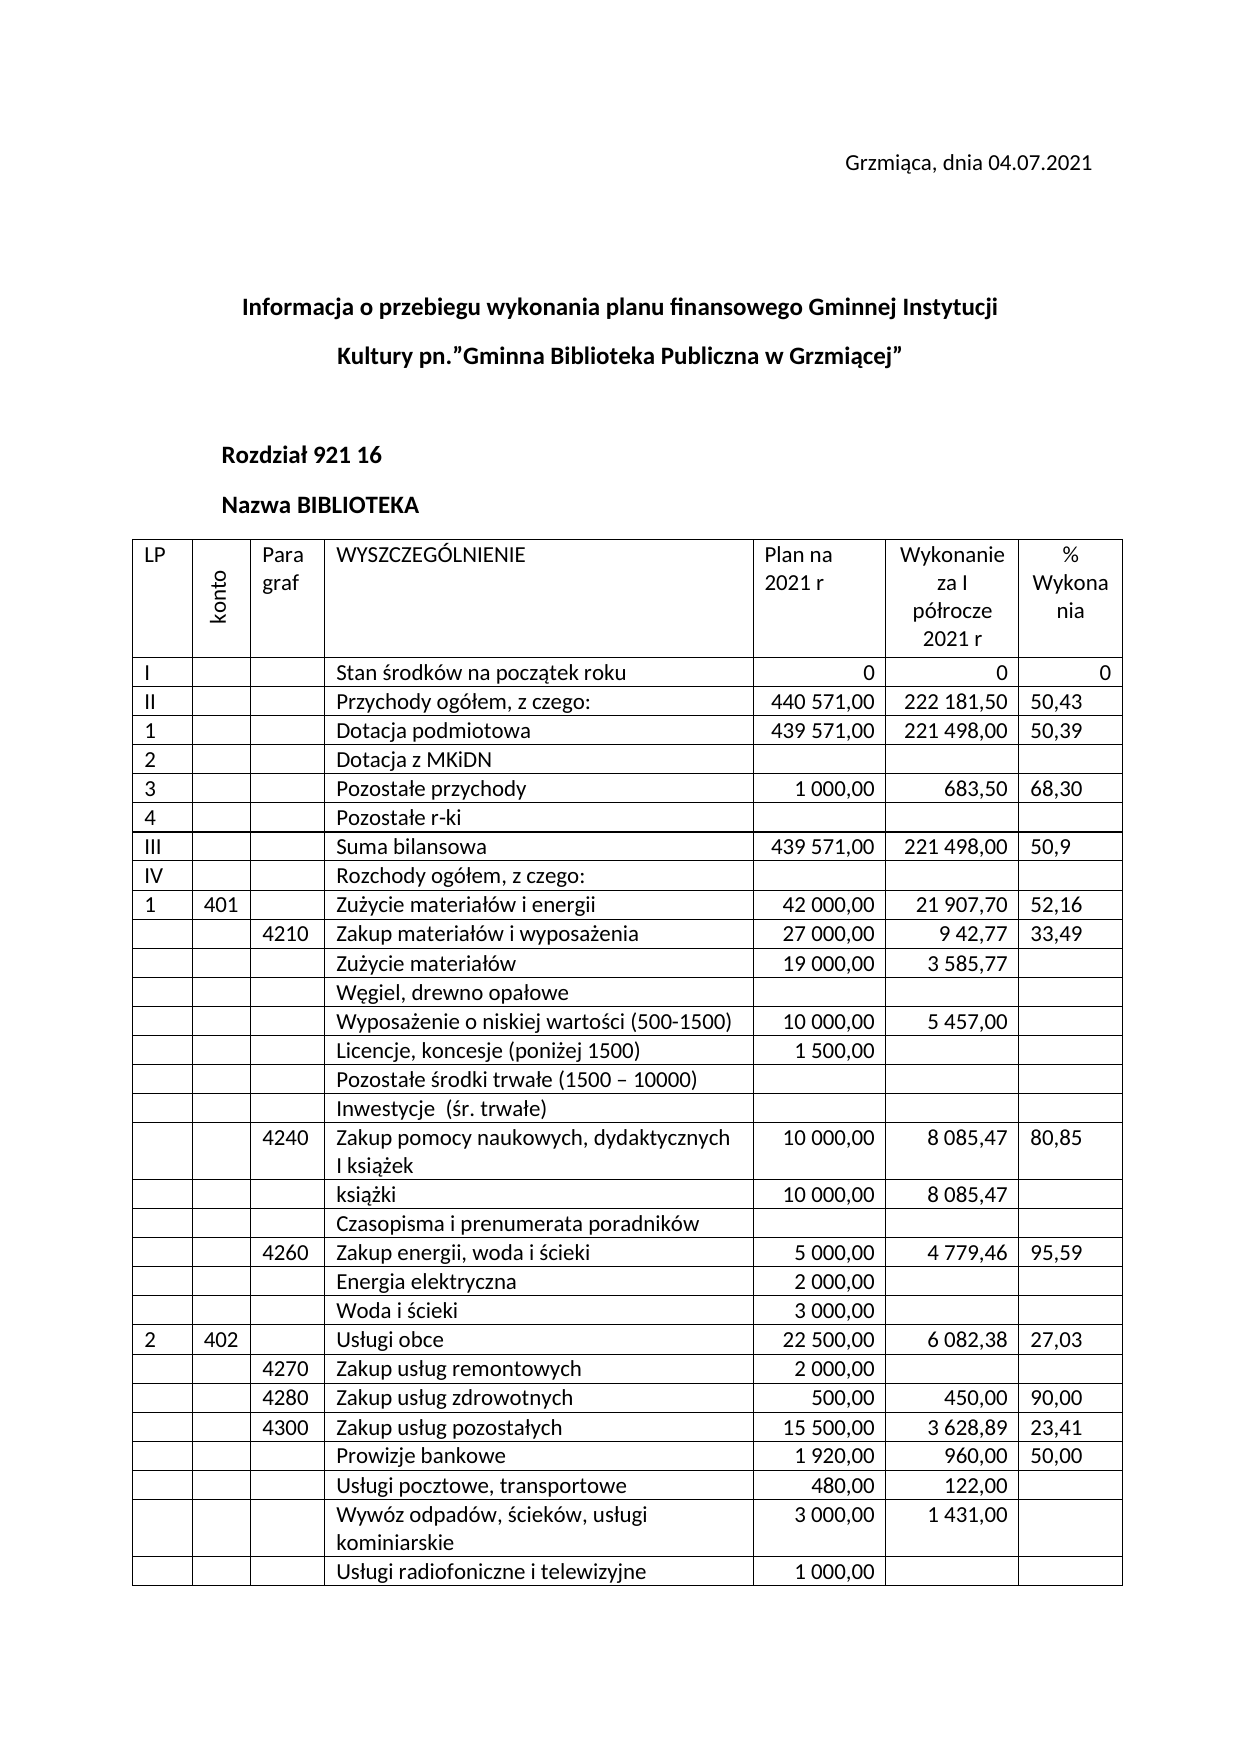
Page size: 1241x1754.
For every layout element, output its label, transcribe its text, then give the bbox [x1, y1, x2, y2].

table_cell Zakup materiałów i wyposażenia [325, 920, 753, 948]
table_cell II [133, 687, 192, 715]
table_cell [886, 803, 1018, 831]
table_cell 10 000,00 [754, 1180, 885, 1208]
table_cell [193, 1267, 250, 1295]
table_cell 23,41 [1019, 1413, 1122, 1441]
table_cell [251, 1180, 324, 1208]
table_cell 4280 [251, 1384, 324, 1412]
table_cell 439 571,00 [754, 716, 885, 744]
table_cell 50,43 [1019, 687, 1122, 715]
table_cell [193, 1123, 250, 1179]
table_cell 4 [133, 803, 192, 831]
table_cell 19 000,00 [754, 949, 885, 977]
table_cell 90,00 [1019, 1384, 1122, 1412]
table_cell Rozchody ogółem, z czego: [325, 861, 753, 889]
table_cell [251, 1500, 324, 1556]
table_cell [193, 1296, 250, 1324]
table_cell [886, 1209, 1018, 1237]
table_cell [193, 949, 250, 977]
table_cell [1019, 803, 1122, 831]
table_cell [133, 1500, 192, 1556]
table_cell 21 907,70 [886, 891, 1018, 918]
table_cell 4260 [251, 1238, 324, 1266]
table_cell [251, 833, 324, 860]
table_cell [1019, 1180, 1122, 1208]
table_cell 4210 [251, 920, 324, 948]
table_cell Stan środków na początek roku [325, 658, 753, 686]
table_cell [1019, 1471, 1122, 1499]
table_cell 3 628,89 [886, 1413, 1018, 1441]
table_cell 0 [886, 658, 1018, 686]
table_cell [1019, 1296, 1122, 1324]
table_cell [251, 745, 324, 773]
table_cell [1019, 1094, 1122, 1122]
table_cell 221 498,00 [886, 716, 1018, 744]
table_cell 3 000,00 [754, 1500, 885, 1556]
table_cell [133, 1123, 192, 1179]
table_cell Usługi pocztowe, transportowe [325, 1471, 753, 1499]
table_cell Usługi obce [325, 1325, 753, 1353]
table_cell 5 457,00 [886, 1007, 1018, 1035]
table_cell [193, 1238, 250, 1266]
text Grzmiąca, dnia 04.07.2021 [148, 148, 1093, 176]
table_cell 401 [193, 891, 250, 918]
table_cell [886, 1296, 1018, 1324]
table_cell 0 [1019, 658, 1122, 686]
table_cell [133, 1094, 192, 1122]
table_cell [133, 1180, 192, 1208]
table_cell [193, 1355, 250, 1382]
table_cell [251, 949, 324, 977]
table_cell [133, 920, 192, 948]
table_cell [251, 1209, 324, 1237]
table_cell [1019, 1036, 1122, 1064]
table_cell Pozostałe środki trwałe (1500 – 10000) [325, 1065, 753, 1093]
table_cell [1019, 1500, 1122, 1556]
table_cell [251, 891, 324, 918]
table_cell [251, 861, 324, 889]
table_cell 1 [133, 716, 192, 744]
table_header % Wykonania [1019, 540, 1122, 657]
table_cell [133, 1036, 192, 1064]
table_header Paragraf [251, 540, 324, 657]
table_cell 22 500,00 [754, 1325, 885, 1353]
table_cell 2 000,00 [754, 1267, 885, 1295]
table_cell [886, 1557, 1018, 1585]
table_cell [193, 1036, 250, 1064]
table_cell [1019, 1209, 1122, 1237]
table_cell Usługi radiofoniczne i telewizyjne [325, 1557, 753, 1585]
table_cell [1019, 745, 1122, 773]
table_cell 6 082,38 [886, 1325, 1018, 1353]
table_cell [193, 861, 250, 889]
table_cell [251, 1557, 324, 1585]
table_cell 4270 [251, 1355, 324, 1382]
table_cell [193, 774, 250, 802]
table_cell Zakup pomocy naukowych, dydaktycznych I książek [325, 1123, 753, 1179]
table_cell 500,00 [754, 1384, 885, 1412]
table_cell [754, 861, 885, 889]
table_cell [754, 1094, 885, 1122]
table_cell 8 085,47 [886, 1180, 1018, 1208]
table_cell 122,00 [886, 1471, 1018, 1499]
table_cell 221 498,00 [886, 833, 1018, 860]
table_cell [193, 833, 250, 860]
table_cell [193, 803, 250, 831]
table_cell [886, 1036, 1018, 1064]
table_cell 2 [133, 745, 192, 773]
table_cell 402 [193, 1325, 250, 1353]
table_cell Zużycie materiałów [325, 949, 753, 977]
table_cell Licencje, koncesje (poniżej 1500) [325, 1036, 753, 1064]
table_cell 4 779,46 [886, 1238, 1018, 1266]
table_cell 0 [754, 658, 885, 686]
table_cell [133, 949, 192, 977]
table_cell [193, 920, 250, 948]
table_cell 222 181,50 [886, 687, 1018, 715]
table_cell Dotacja podmiotowa [325, 716, 753, 744]
text Rozdział 921 16 [148, 440, 1093, 470]
table_cell [133, 1355, 192, 1382]
table_cell 15 500,00 [754, 1413, 885, 1441]
table_cell [886, 1065, 1018, 1093]
table_cell [133, 1413, 192, 1441]
table_cell 10 000,00 [754, 1007, 885, 1035]
table_cell [193, 1442, 250, 1470]
table_cell [193, 1500, 250, 1556]
table_cell 4300 [251, 1413, 324, 1441]
table_cell [193, 1471, 250, 1499]
table_cell [193, 1094, 250, 1122]
table_header Plan na 2021 r [754, 540, 885, 657]
table_cell [133, 1209, 192, 1237]
table_cell Suma bilansowa [325, 833, 753, 860]
table_cell 683,50 [886, 774, 1018, 802]
table_cell 440 571,00 [754, 687, 885, 715]
table_cell 95,59 [1019, 1238, 1122, 1266]
table_cell 1 431,00 [886, 1500, 1018, 1556]
table_cell 52,16 [1019, 891, 1122, 918]
table_cell 450,00 [886, 1384, 1018, 1412]
table_cell [1019, 949, 1122, 977]
table_cell [754, 978, 885, 1006]
table_cell [251, 1036, 324, 1064]
table_cell [133, 1267, 192, 1295]
table_cell Pozostałe r-ki [325, 803, 753, 831]
table_cell [133, 1296, 192, 1324]
table_cell 4240 [251, 1123, 324, 1179]
table_cell [1019, 1267, 1122, 1295]
text Nazwa BIBLIOTEKA [148, 489, 1093, 520]
table_header konto [193, 540, 250, 657]
table_cell [886, 1267, 1018, 1295]
table_cell [886, 745, 1018, 773]
table_cell 50,39 [1019, 716, 1122, 744]
text Informacja o przebiegu wykonania planu finansowego Gminnej Instytucji [148, 291, 1093, 321]
table_cell [133, 1442, 192, 1470]
table_cell 439 571,00 [754, 833, 885, 860]
table_cell 2 [133, 1325, 192, 1353]
table_cell [193, 1413, 250, 1441]
table_cell [251, 1325, 324, 1353]
table_cell 960,00 [886, 1442, 1018, 1470]
table_cell [251, 658, 324, 686]
table_cell [133, 1065, 192, 1093]
table_header WYSZCZEGÓLNIENIE [325, 540, 753, 657]
table_cell III [133, 833, 192, 860]
table_cell [1019, 1065, 1122, 1093]
table_cell [754, 1065, 885, 1093]
table_cell 9 42,77 [886, 920, 1018, 948]
table_cell [193, 716, 250, 744]
table_cell [886, 978, 1018, 1006]
table_cell Woda i ścieki [325, 1296, 753, 1324]
table_cell 68,30 [1019, 774, 1122, 802]
table_cell [193, 1180, 250, 1208]
table_cell [754, 803, 885, 831]
table_cell [251, 978, 324, 1006]
table_cell 27 000,00 [754, 920, 885, 948]
table_cell [193, 1209, 250, 1237]
table_cell Czasopisma i prenumerata poradników [325, 1209, 753, 1237]
table_cell Zakup usług pozostałych [325, 1413, 753, 1441]
table_cell Węgiel, drewno opałowe [325, 978, 753, 1006]
table_cell [1019, 978, 1122, 1006]
text Kultury pn.”Gminna Biblioteka Publiczna w Grzmiącej” [148, 341, 1093, 371]
table_cell [1019, 861, 1122, 889]
table_cell 1 [133, 891, 192, 918]
table_cell [251, 1267, 324, 1295]
table_cell [1019, 1355, 1122, 1382]
table_cell [754, 1209, 885, 1237]
table_cell [886, 1355, 1018, 1382]
table_cell [133, 1471, 192, 1499]
table_cell 2 000,00 [754, 1355, 885, 1382]
table_cell [193, 745, 250, 773]
table_cell 33,49 [1019, 920, 1122, 948]
table_cell Wywóz odpadów, ścieków, usługi kominiarskie [325, 1500, 753, 1556]
table_cell [193, 1065, 250, 1093]
table_cell [133, 1238, 192, 1266]
table_cell 1 000,00 [754, 774, 885, 802]
table_cell Inwestycje (śr. trwałe) [325, 1094, 753, 1122]
table_header Wykonanie za I półrocze 2021 r [886, 540, 1018, 657]
table_cell [251, 687, 324, 715]
table_cell Dotacja z MKiDN [325, 745, 753, 773]
table_cell [1019, 1007, 1122, 1035]
table_cell [251, 1296, 324, 1324]
table_cell 3 [133, 774, 192, 802]
table_cell 3 000,00 [754, 1296, 885, 1324]
table_cell [251, 1442, 324, 1470]
table_cell [133, 1384, 192, 1412]
table_cell 1 000,00 [754, 1557, 885, 1585]
table_cell Energia elektryczna [325, 1267, 753, 1295]
table_cell Prowizje bankowe [325, 1442, 753, 1470]
table_cell [251, 1065, 324, 1093]
table_cell Zakup energii, woda i ścieki [325, 1238, 753, 1266]
table_cell Zakup usług zdrowotnych [325, 1384, 753, 1412]
table_cell [886, 1094, 1018, 1122]
table_cell 8 085,47 [886, 1123, 1018, 1179]
table_cell 5 000,00 [754, 1238, 885, 1266]
table_cell [251, 1471, 324, 1499]
table_cell książki [325, 1180, 753, 1208]
table_cell [251, 1007, 324, 1035]
table_cell 50,00 [1019, 1442, 1122, 1470]
table_cell 27,03 [1019, 1325, 1122, 1353]
table_cell 50,9 [1019, 833, 1122, 860]
table_cell 1 500,00 [754, 1036, 885, 1064]
table_cell I [133, 658, 192, 686]
table_cell [193, 658, 250, 686]
table_cell IV [133, 861, 192, 889]
table_cell [251, 1094, 324, 1122]
table_cell [193, 1384, 250, 1412]
table_cell 42 000,00 [754, 891, 885, 918]
table_cell Zakup usług remontowych [325, 1355, 753, 1382]
table_cell [193, 978, 250, 1006]
table_cell [251, 716, 324, 744]
table_cell [133, 1007, 192, 1035]
table_cell Przychody ogółem, z czego: [325, 687, 753, 715]
table_cell [754, 745, 885, 773]
table_cell 80,85 [1019, 1123, 1122, 1179]
table_header LP [133, 540, 192, 657]
table_cell [193, 1007, 250, 1035]
table_cell [886, 861, 1018, 889]
table_cell 1 920,00 [754, 1442, 885, 1470]
table_cell Zużycie materiałów i energii [325, 891, 753, 918]
table_cell [1019, 1557, 1122, 1585]
table_cell [133, 1557, 192, 1585]
table_cell 10 000,00 [754, 1123, 885, 1179]
table_cell [193, 687, 250, 715]
table_cell [251, 774, 324, 802]
table_cell Pozostałe przychody [325, 774, 753, 802]
table_cell [251, 803, 324, 831]
table_cell 480,00 [754, 1471, 885, 1499]
table_cell 3 585,77 [886, 949, 1018, 977]
table_cell [193, 1557, 250, 1585]
table_cell [133, 978, 192, 1006]
table_cell Wyposażenie o niskiej wartości (500-1500) [325, 1007, 753, 1035]
